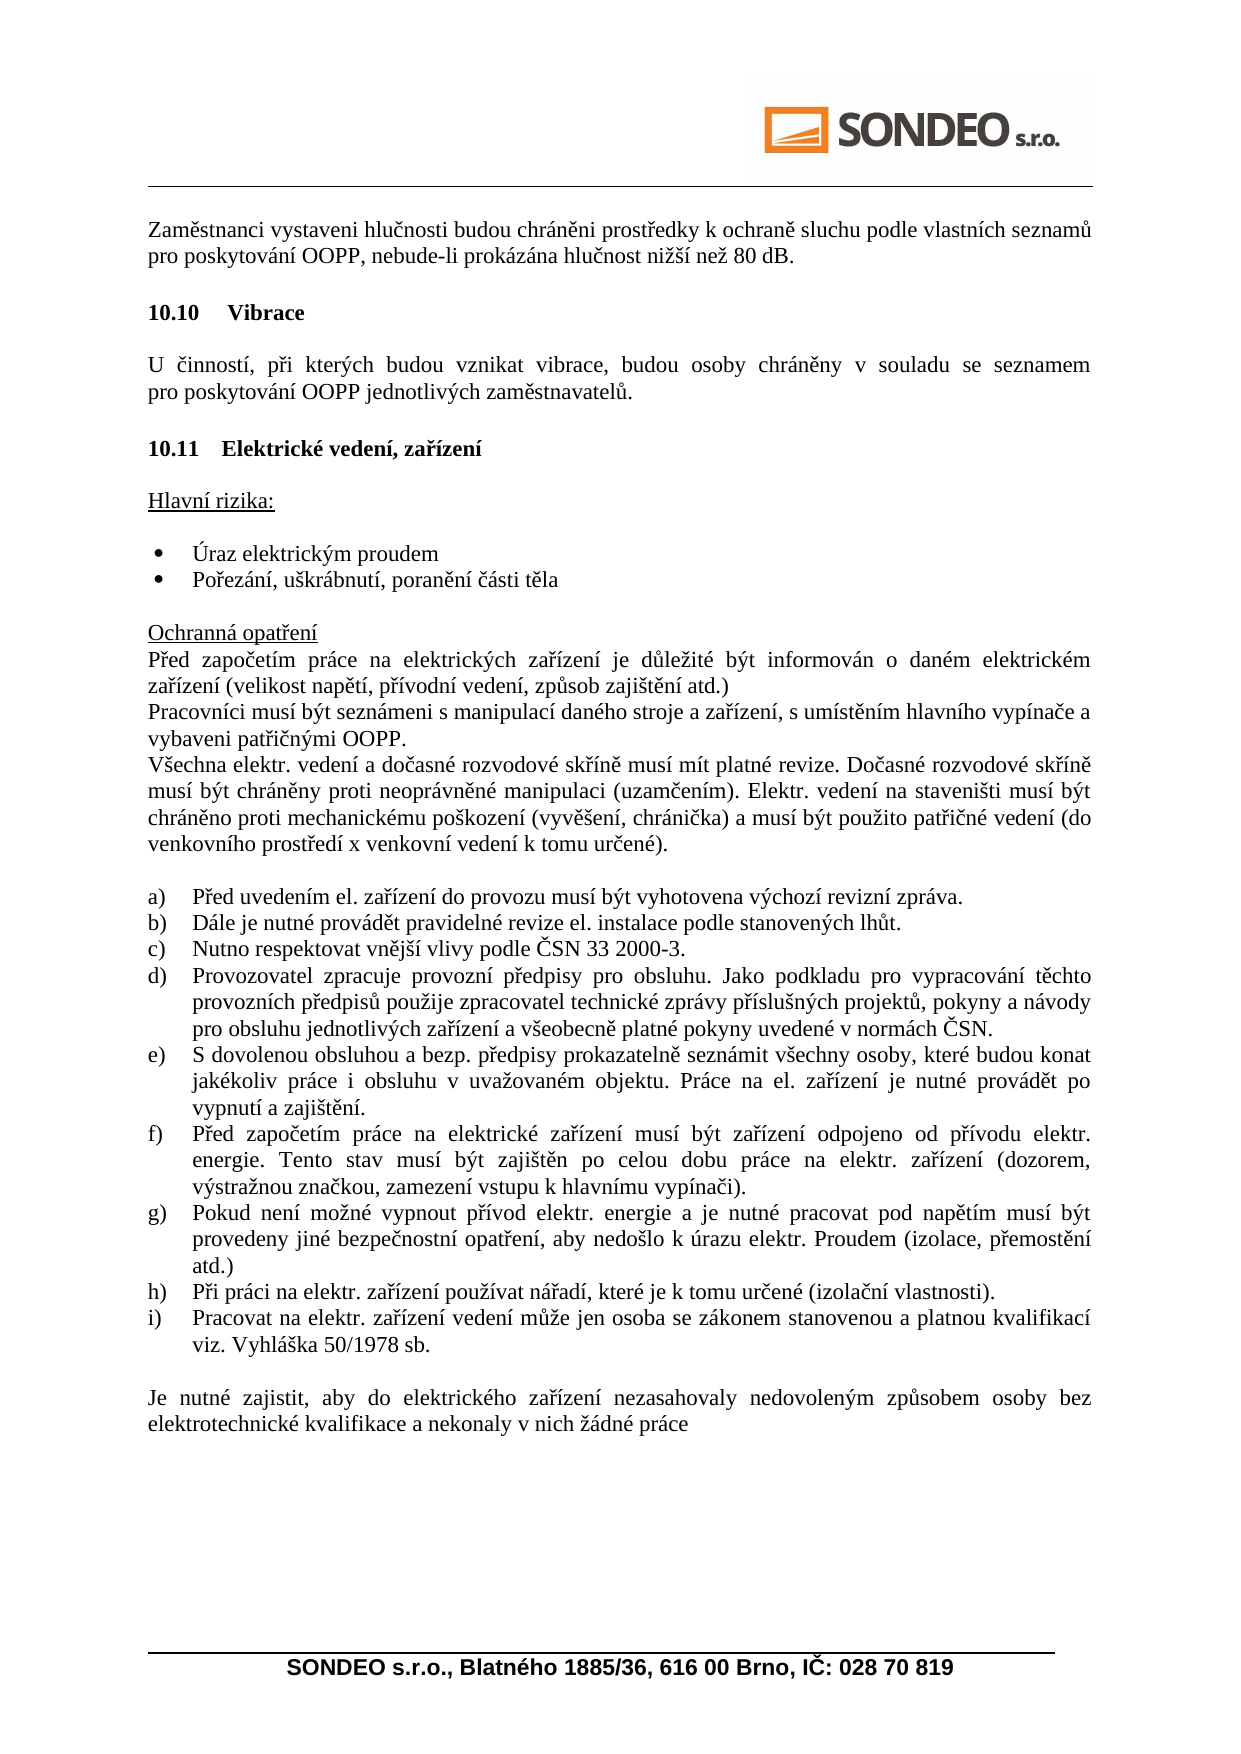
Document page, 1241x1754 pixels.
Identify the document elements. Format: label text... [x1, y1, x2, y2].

text 10.11 Elektrické vedení, zařízení [148, 435, 1093, 461]
list Provozovatel zpracuje provozní předpisy pro obsluhu. Jako podkladu pro vypracování těchto provozních předpisů použije zpracovatel technické zprávy příslušných projektů, pokyny a návody pro obsluhu jednotlivých zařízení a všeobecně platné pokyny uvedené v normách ČSN. [148, 962, 1093, 1041]
list S dovolenou obsluhou a bezp. předpisy prokazatelně seznámit všechny osoby, které budou konat jakékoliv práce i obsluhu v uvažovaném objektu. Práce na el. zařízení je nutné provádět po vypnutí a zajištění. [148, 1041, 1093, 1120]
text Je nutné zajistit, aby do elektrického zařízení nezasahovaly nedovoleným způsobem osoby bez elektrotechnické kvalifikace a nekonaly v nich žádné práce [148, 1383, 1093, 1436]
text Zaměstnanci vystaveni hlučnosti budou chráněni prostředky k ochraně sluchu podle vlastních seznamů pro poskytování OOPP, nebude-li prokázána hlučnost nižší než 80 dB. [148, 216, 1093, 268]
list Při práci na elektr. zařízení používat nářadí, které je k tomu určené (izolační vlastnosti). [148, 1278, 1093, 1304]
picture [744, 73, 1093, 184]
text Všechna elektr. vedení a dočasné rozvodové skříně musí mít platné revize. Dočasné rozvodové skříně musí být chráněny proti neoprávněné manipulaci (uzamčením). Elektr. vedení na staveništi musí být chráněno proti mechanickému poškození (vyvěšení, chránička) a musí být použito patřičné vedení (do venkovního prostředí x venkovní vedení k tomu určené). [148, 751, 1093, 856]
text Pracovníci musí být seznámeni s manipulací daného stroje a zařízení, s umístěním hlavního vypínače a vybaveni patřičnými OOPP. [148, 698, 1093, 751]
list Pokud není možné vypnout přívod elektr. energie a je nutné pracovat pod napětím musí být provedeny jiné bezpečnostní opatření, aby nedošlo k úrazu elektr. Proudem (izolace, přemostění atd.) [148, 1199, 1093, 1278]
list Dále je nutné provádět pravidelné revize el. instalace podle stanovených lhůt. [148, 909, 1093, 936]
text Hlavní rizika: [148, 487, 1093, 514]
list Před započetím práce na elektrické zařízení musí být zařízení odpojeno od přívodu elektr. energie. Tento stav musí být zajištěn po celou dobu práce na elektr. zařízení (dozorem, výstražnou značkou, zamezení vstupu k hlavnímu vypínači). [148, 1120, 1093, 1199]
list Pracovat na elektr. zařízení vedení může jen osoba se zákonem stanovenou a platnou kvalifikací viz. Vyhláška 50/1978 sb. [148, 1304, 1093, 1357]
text U činností, při kterých budou vznikat vibrace, budou osoby chráněny v souladu se seznamem pro poskytování OOPP jednotlivých zaměstnavatelů. [148, 352, 1093, 404]
text 10.10 Vibrace [148, 299, 1093, 325]
list Nutno respektovat vnější vlivy podle ČSN 33 2000-3. [148, 936, 1093, 962]
list Pořezání, uškrábnutí, poranění části těla [154, 567, 1093, 593]
text Ochranná opatření [148, 619, 1093, 646]
list Před uvedením el. zařízení do provozu musí být vyhotovena výchozí revizní zpráva. [148, 883, 1093, 909]
list Úraz elektrickým proudem [154, 540, 1093, 567]
text Před započetím práce na elektrických zařízení je důležité být informován o daném elektrickém zařízení (velikost napětí, přívodní vedení, způsob zajištění atd.) [148, 646, 1093, 698]
